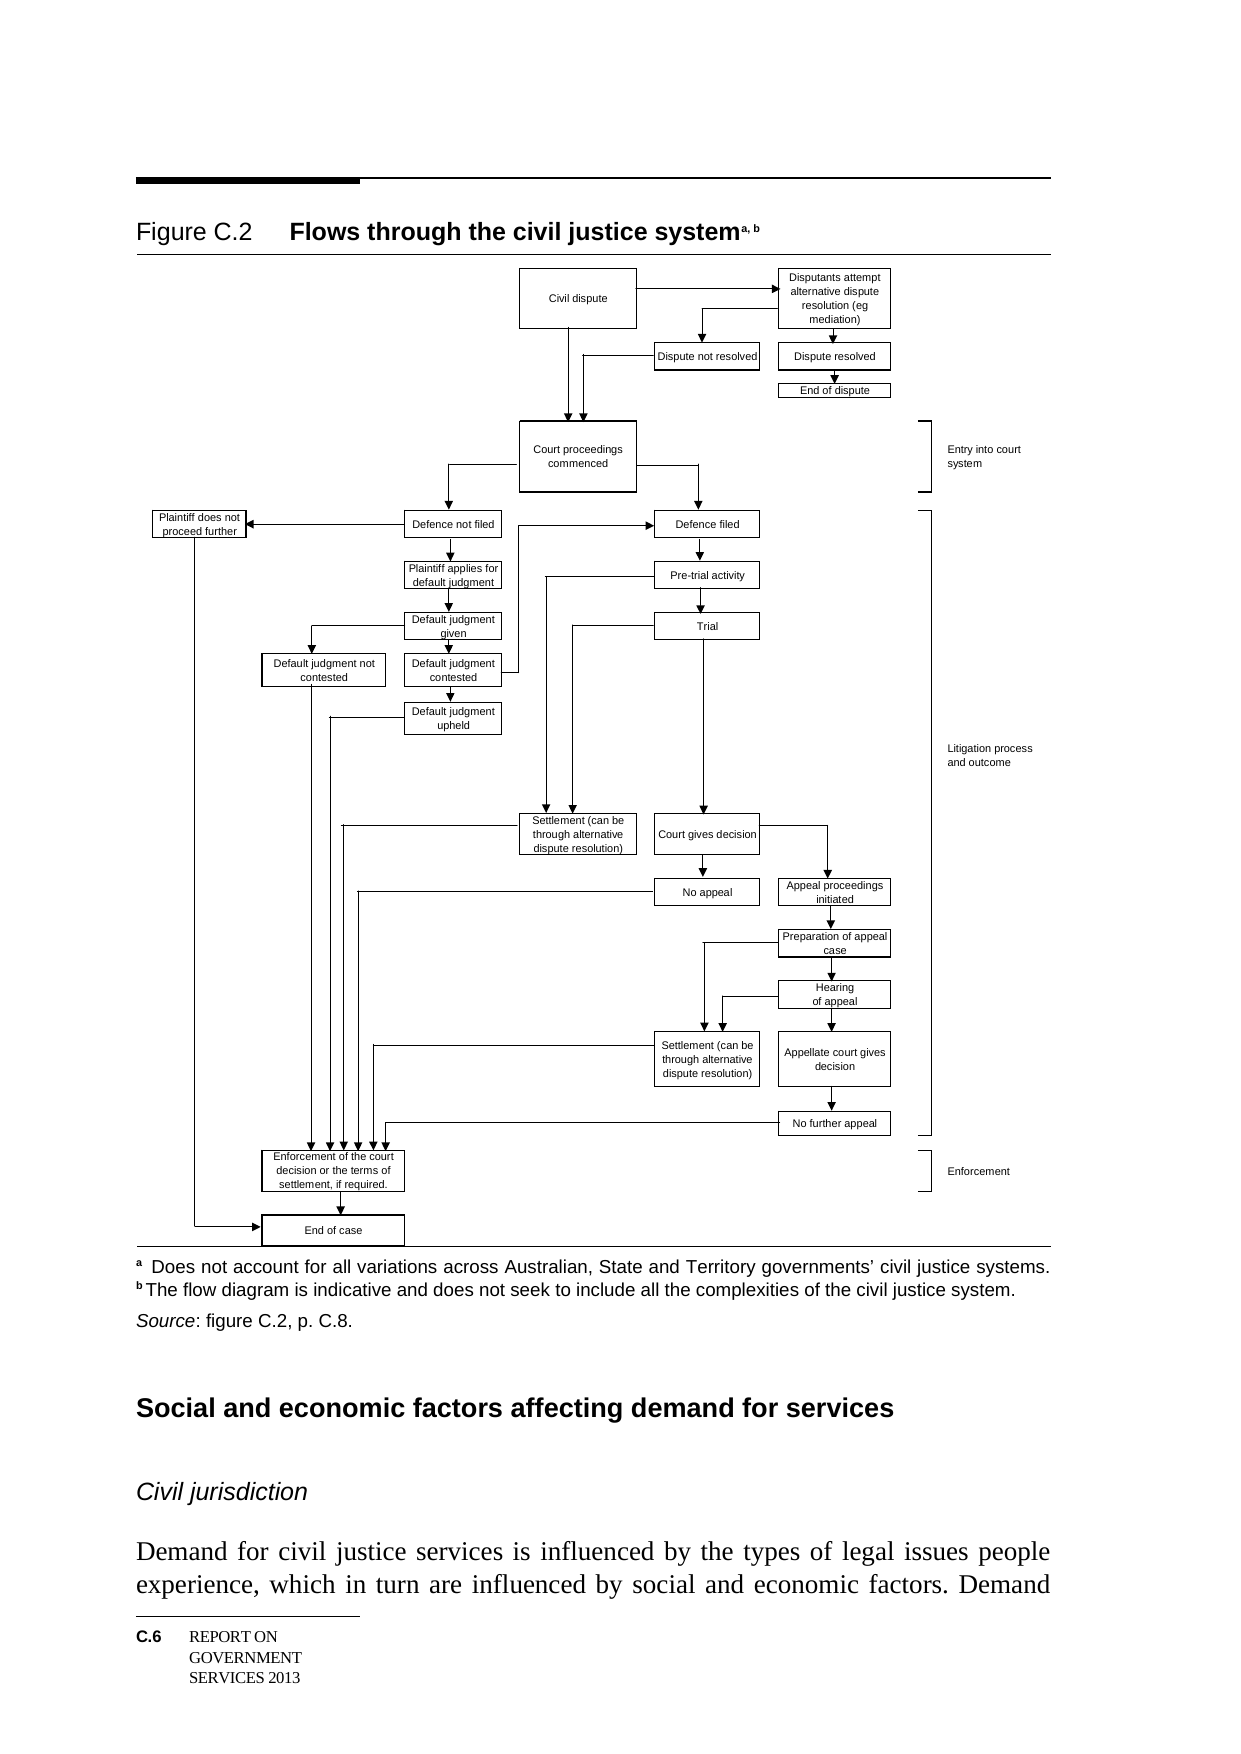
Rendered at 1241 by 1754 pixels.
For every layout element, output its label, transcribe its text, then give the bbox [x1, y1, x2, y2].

table_header [137, 255, 1051, 1246]
text Source: figure C.2, p. C.8. [136, 1309, 1051, 1332]
subtitle Civil jurisdiction [136, 1474, 1051, 1507]
subtitle Social and economic factors affecting demand for services [136, 1391, 1051, 1424]
text aDoes not account for all variations across Australian, State and Territory governments’ civil justice systems. b The flow diagram is indicative and does not seek to include all the complexities of the civil justice system. [136, 1255, 1051, 1301]
title Figure C.2 Flows through the civil justice systema, b [136, 217, 1051, 246]
